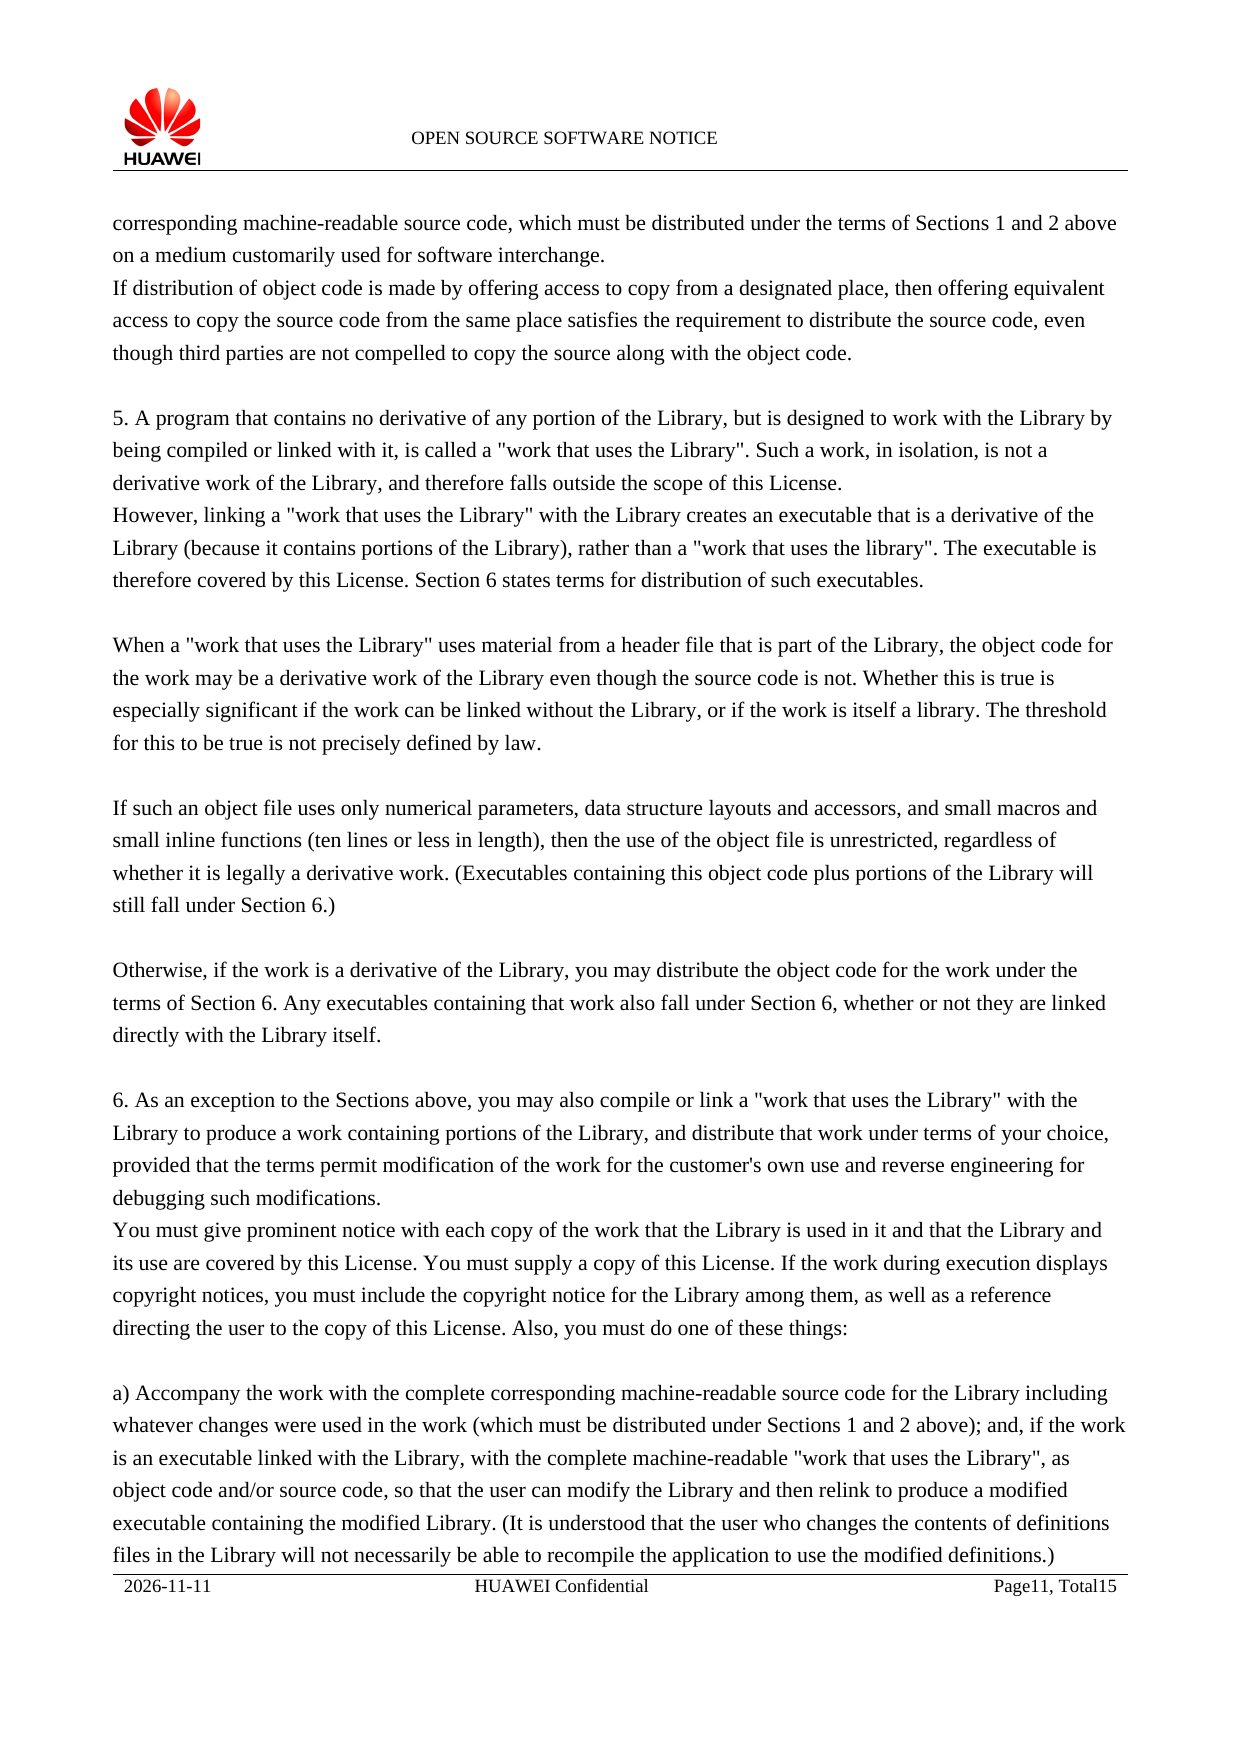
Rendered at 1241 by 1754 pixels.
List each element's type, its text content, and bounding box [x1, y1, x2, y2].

picture [124, 88, 201, 165]
